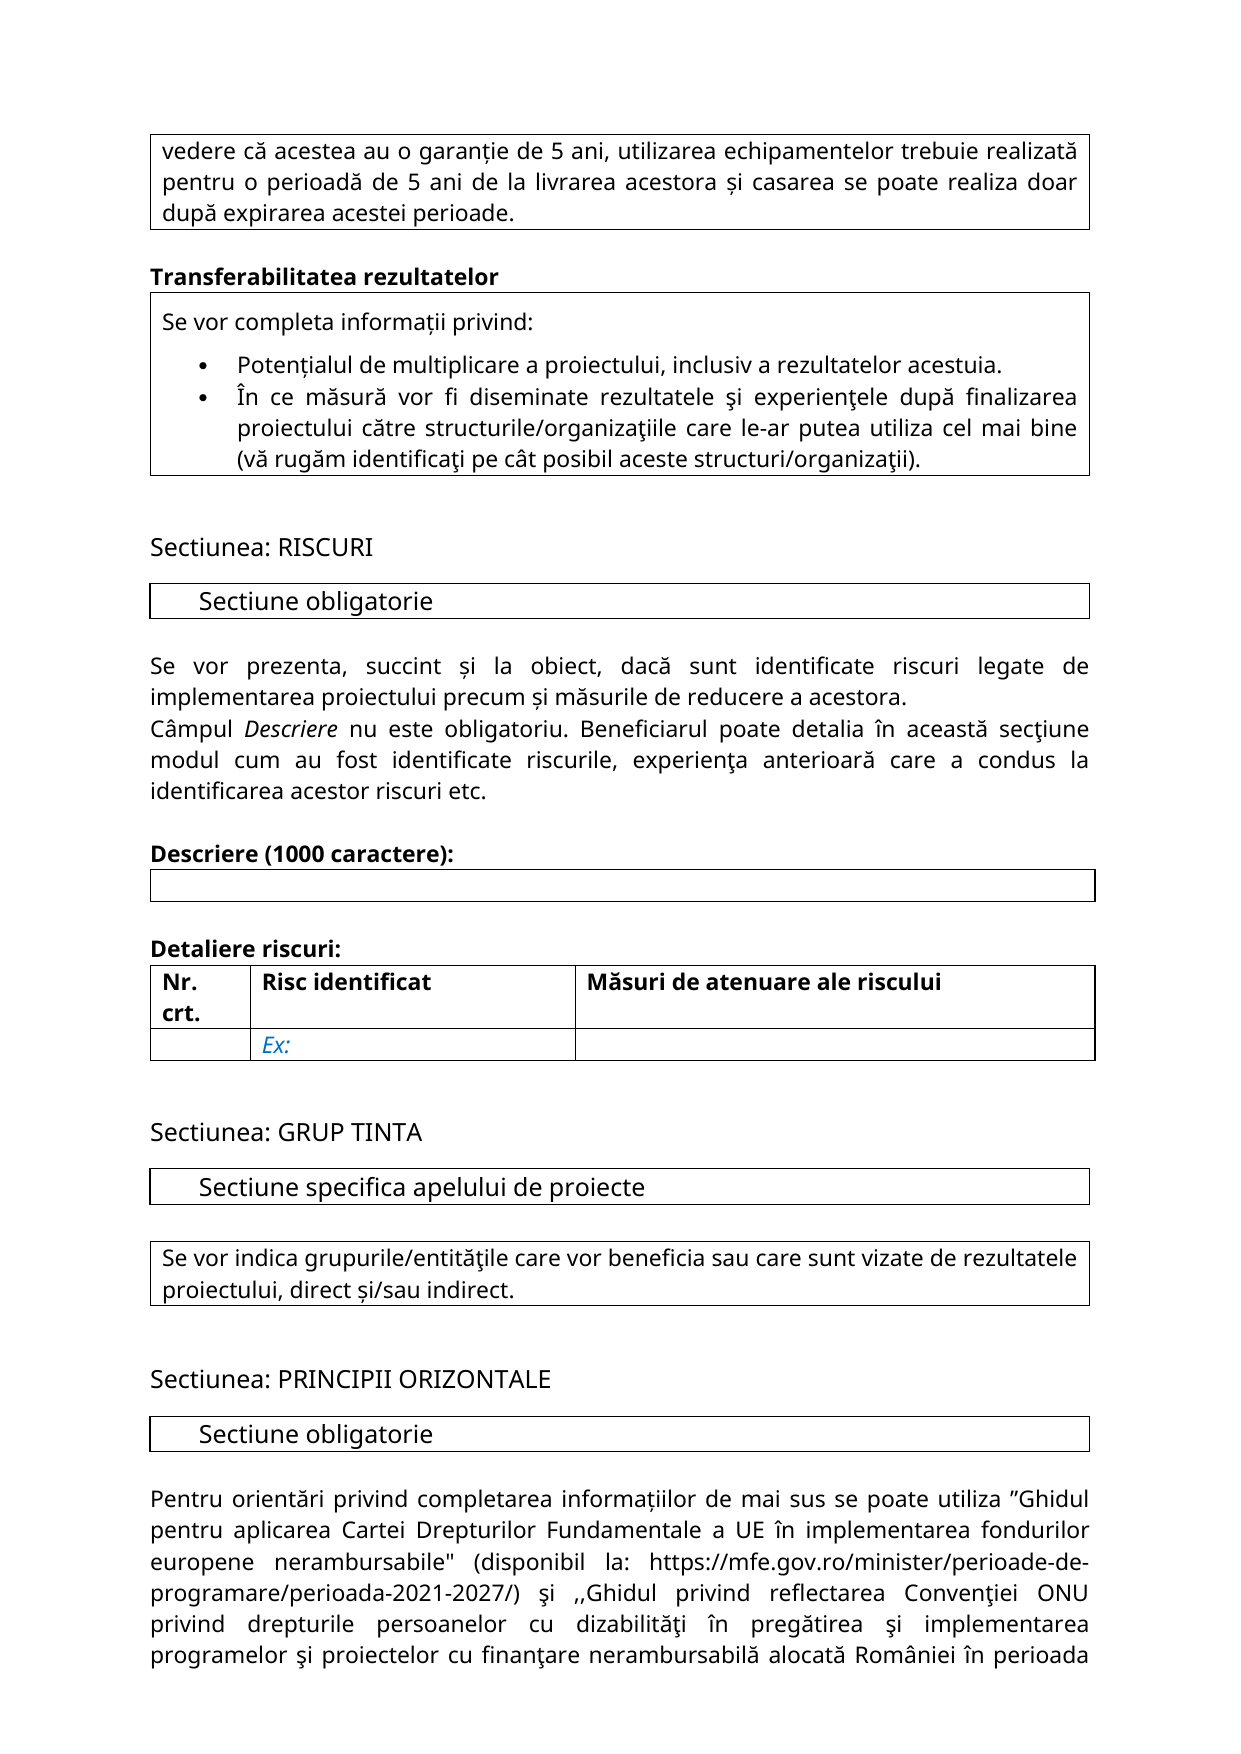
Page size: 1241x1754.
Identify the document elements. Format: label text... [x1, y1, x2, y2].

table_header Risc identificat [251, 966, 575, 1028]
table_cell [576, 1029, 1094, 1060]
table_header Sectiune obligatorie [151, 584, 1089, 618]
table_header Sectiune specifica apelului de proiecte [151, 1169, 1089, 1203]
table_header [151, 135, 1089, 228]
text Transferabilitatea rezultatelor [150, 261, 1090, 292]
text Detaliere riscuri: [150, 933, 1090, 964]
table_header Se vor completa informații privind: Potențialul de multiplicare a proiectului, inclusiv a rezultatelor acestuia. În ce măsură vor fi diseminate rezultatele şi experienţele după finalizarea proiectului către structurile/organizaţiile care le-ar putea utiliza cel mai bine (vă rugăm identificaţi pe cât posibil aceste structuri/organizaţii). [151, 293, 1089, 475]
text Sectiunea: RISCURI [150, 529, 1090, 563]
table_header [151, 870, 1094, 901]
table_header Măsuri de atenuare ale riscului [576, 966, 1094, 1028]
text Sectiunea: PRINCIPII ORIZONTALE [150, 1362, 1090, 1396]
table_header Nr. crt. [151, 966, 250, 1028]
table_header Se vor indica grupurile/entităţile care vor beneficia sau care sunt vizate de rezultatele proiectului, direct și/sau indirect. [151, 1242, 1089, 1305]
text Câmpul Descriere nu este obligatoriu. Beneficiarul poate detalia în această secţiune modul cum au fost identificate riscurile, experienţa anterioară care a condus la identificarea acestor riscuri etc. [150, 712, 1090, 806]
text Se vor prezenta, succint și la obiect, dacă sunt identificate riscuri legate de implementarea proiectului precum și măsurile de reducere a acestora. [150, 650, 1090, 712]
table_cell [151, 1029, 250, 1060]
text Descriere (1000 caractere): [150, 837, 1090, 869]
table_header Sectiune obligatorie [151, 1417, 1089, 1451]
text Sectiunea: GRUP TINTA [150, 1115, 1090, 1149]
table_cell Ex: [251, 1029, 575, 1060]
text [150, 1483, 1090, 1670]
